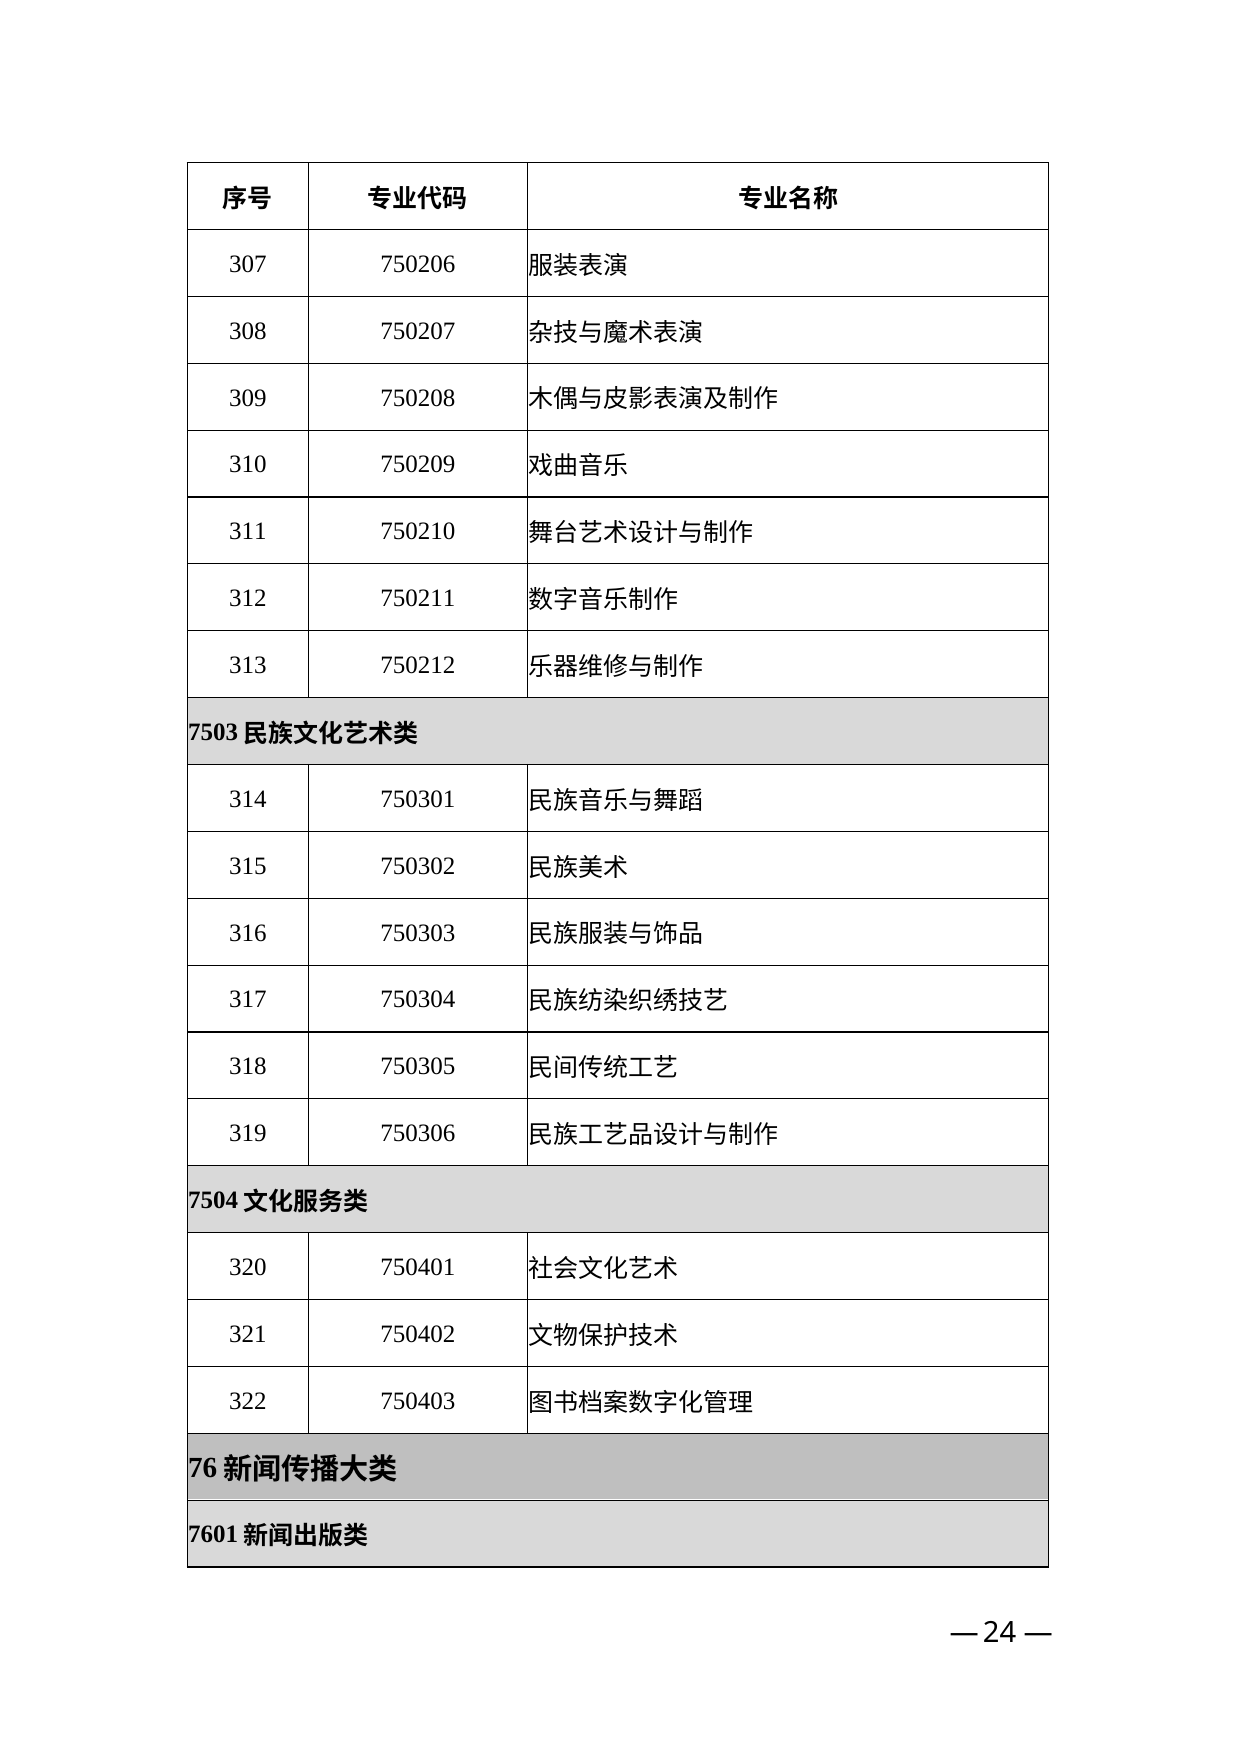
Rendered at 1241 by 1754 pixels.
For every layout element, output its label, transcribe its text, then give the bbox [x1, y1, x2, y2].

table_cell 317 [188, 966, 308, 1031]
table_cell 750305 [309, 1033, 527, 1098]
table_cell 7503民族文化艺术类 [188, 698, 1048, 764]
table_cell 750206 [309, 230, 527, 296]
table_cell 750402 [309, 1300, 527, 1366]
table_cell 311 [188, 498, 308, 563]
table_cell 木偶与皮影表演及制作 [528, 364, 1048, 429]
table_cell 民族工艺品设计与制作 [528, 1099, 1048, 1165]
table_cell 321 [188, 1300, 308, 1366]
table_cell 750303 [309, 899, 527, 964]
table_cell 750207 [309, 297, 527, 363]
table_cell 76新闻传播大类 [188, 1434, 1048, 1499]
table_cell 7601新闻出版类 [188, 1501, 1048, 1566]
table_cell 310 [188, 431, 308, 496]
table_header 序号 [188, 163, 308, 229]
table_cell 750210 [309, 498, 527, 563]
table_cell 戏曲音乐 [528, 431, 1048, 496]
table_cell 315 [188, 832, 308, 898]
table_cell 750211 [309, 564, 527, 630]
table_cell 312 [188, 564, 308, 630]
table_cell 322 [188, 1367, 308, 1433]
table_cell 文物保护技术 [528, 1300, 1048, 1366]
table_cell 309 [188, 364, 308, 429]
table_cell 杂技与魔术表演 [528, 297, 1048, 363]
table_cell 图书档案数字化管理 [528, 1367, 1048, 1433]
table_cell 307 [188, 230, 308, 296]
table_cell 320 [188, 1233, 308, 1299]
table_cell 750304 [309, 966, 527, 1031]
table_cell 314 [188, 765, 308, 831]
table_cell 民族音乐与舞蹈 [528, 765, 1048, 831]
table_cell 750403 [309, 1367, 527, 1433]
table_cell 750212 [309, 631, 527, 697]
table_cell 750209 [309, 431, 527, 496]
table_cell 舞台艺术设计与制作 [528, 498, 1048, 563]
table_cell 民族纺染织绣技艺 [528, 966, 1048, 1031]
table_cell 313 [188, 631, 308, 697]
table_cell 750302 [309, 832, 527, 898]
table_cell 319 [188, 1099, 308, 1165]
table_cell 750401 [309, 1233, 527, 1299]
table_cell 数字音乐制作 [528, 564, 1048, 630]
table_header 专业代码 [309, 163, 527, 229]
table_cell 民族服装与饰品 [528, 899, 1048, 964]
table_cell 750208 [309, 364, 527, 429]
table_header 专业名称 [528, 163, 1048, 229]
table_cell 316 [188, 899, 308, 964]
table_cell 民族美术 [528, 832, 1048, 898]
table_cell 750301 [309, 765, 527, 831]
table_cell 乐器维修与制作 [528, 631, 1048, 697]
table_cell 服装表演 [528, 230, 1048, 296]
table_cell 民间传统工艺 [528, 1033, 1048, 1098]
table_cell 308 [188, 297, 308, 363]
table_cell 750306 [309, 1099, 527, 1165]
table_cell 7504文化服务类 [188, 1166, 1048, 1232]
table_cell 社会文化艺术 [528, 1233, 1048, 1299]
table_cell 318 [188, 1033, 308, 1098]
